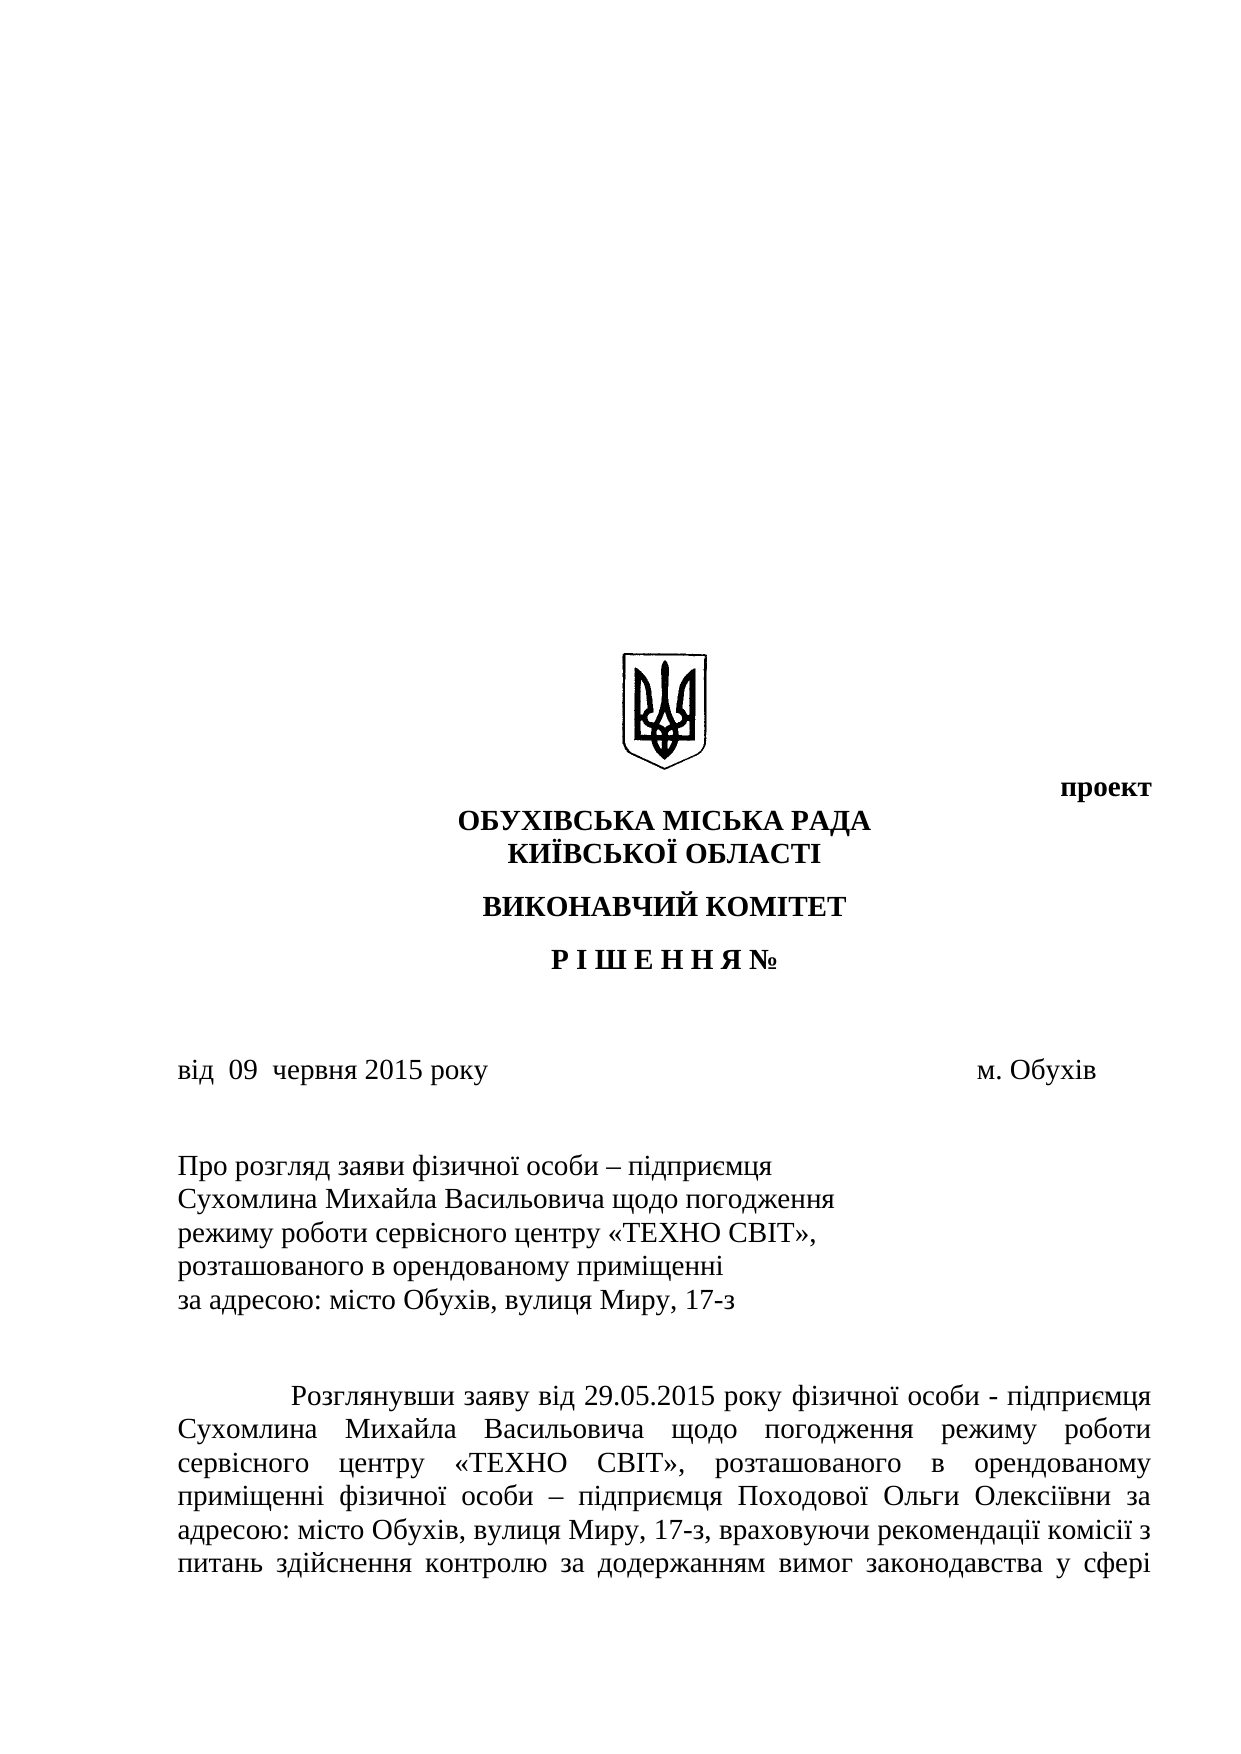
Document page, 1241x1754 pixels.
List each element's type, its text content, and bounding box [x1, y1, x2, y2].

text від 09 червня 2015 року м. Обухів [177, 1052, 1152, 1086]
text Про розгляд заяви фізичної особи – підприємця [177, 1148, 1152, 1181]
text ВИКОНАВЧИЙ КОМІТЕТ [177, 889, 1152, 923]
subtitle ОБУХІВСЬКА МІСЬКА РАДА [177, 803, 1152, 836]
subtitle КИЇВСЬКОЇ ОБЛАСТІ [177, 836, 1152, 870]
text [177, 1378, 1152, 1579]
text розташованого в орендованому приміщенні [177, 1248, 1152, 1282]
picture [621, 652, 708, 770]
text Сухомлина Михайла Васильовича щодо погодження [177, 1181, 1152, 1215]
subtitle проект [177, 769, 1152, 803]
text за адресою: місто Обухів, вулиця Миру, 17-з [177, 1282, 1152, 1316]
text Р І Ш Е Н Н Я № [177, 942, 1152, 975]
text режиму роботи сервісного центру «ТЕХНО СВІТ», [177, 1215, 1152, 1248]
